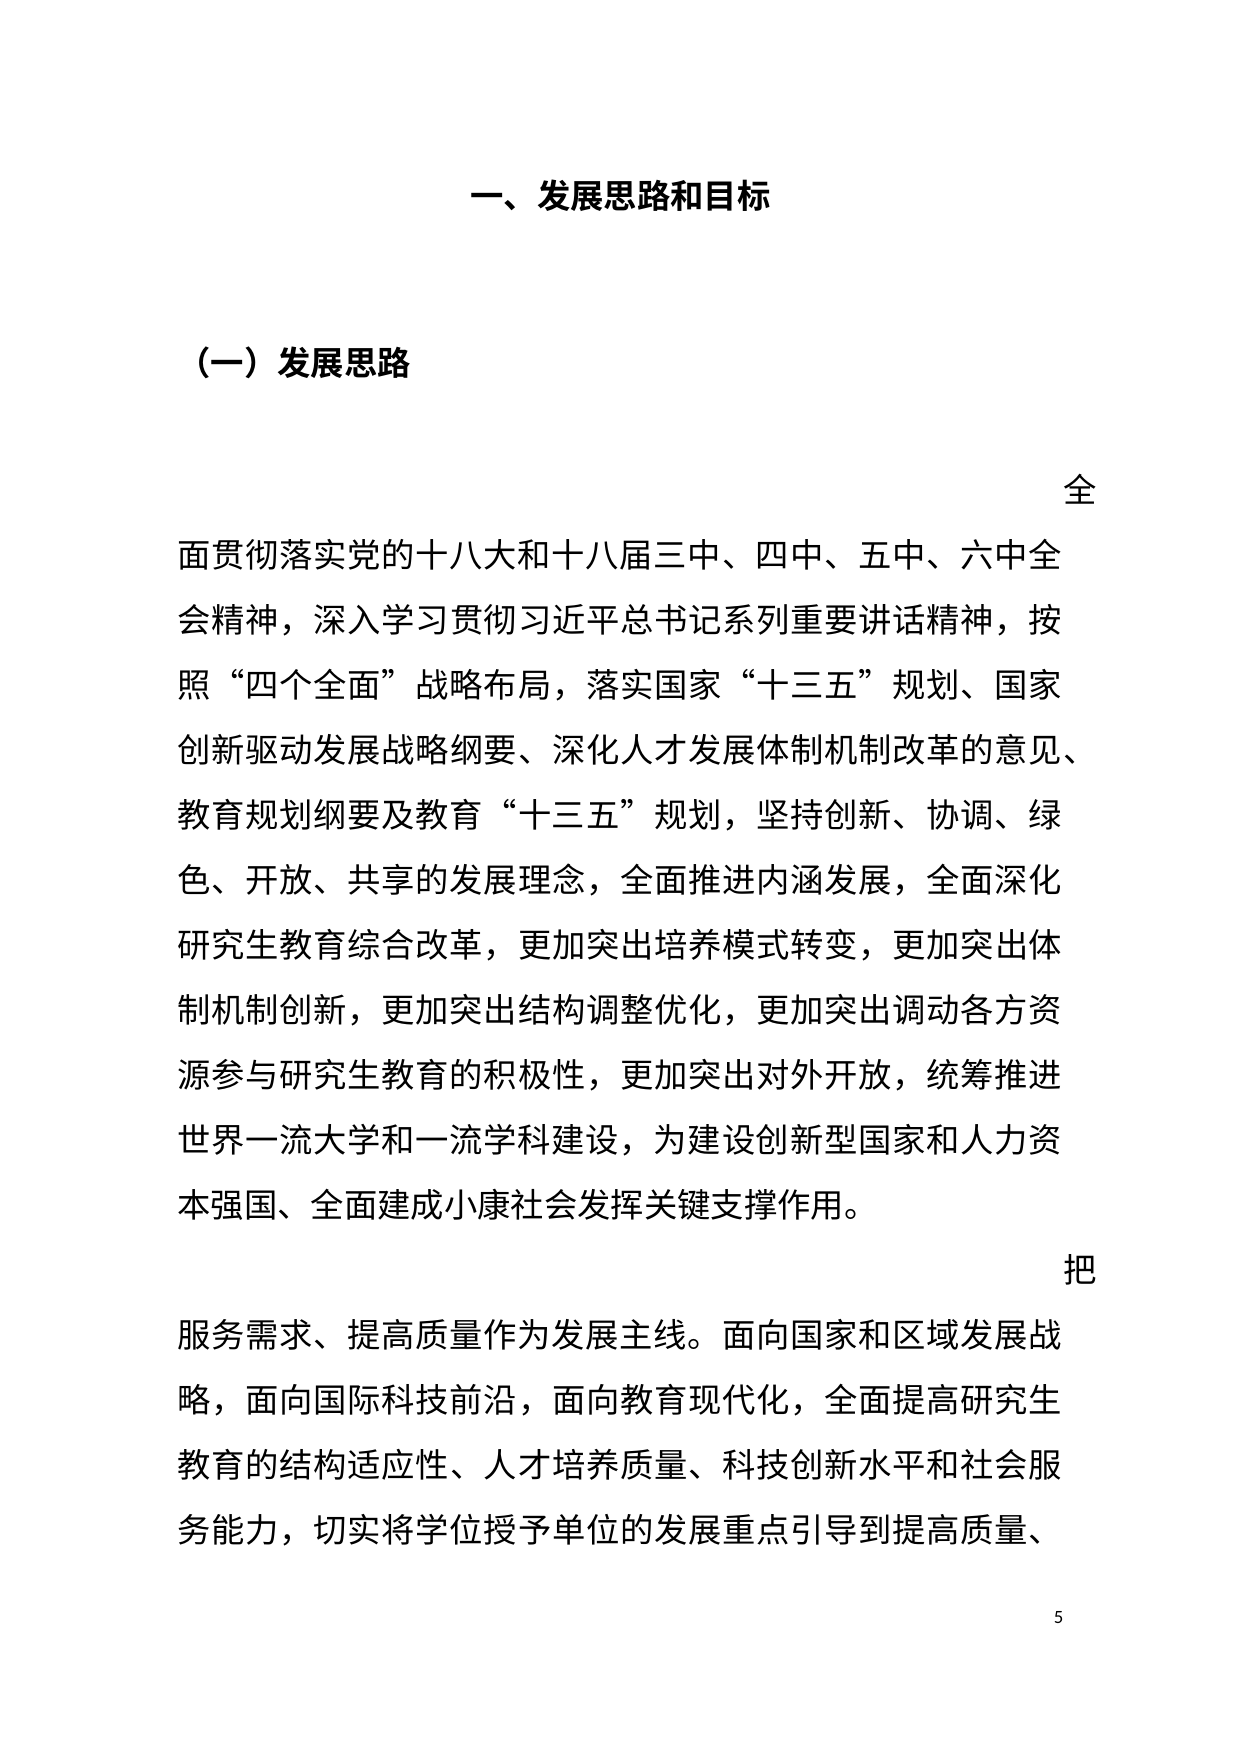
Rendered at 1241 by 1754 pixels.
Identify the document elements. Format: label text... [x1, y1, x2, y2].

subtitle 一、发展思路和目标 [177, 161, 1063, 226]
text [177, 1236, 1063, 1561]
subtitle （一）发展思路 [177, 328, 1063, 393]
text 全面贯彻落实党的十八大和十八届三中、四中、五中、六中全会精神，深入学习贯彻习近平总书记系列重要讲话精神，按照“四个全面”战略布局，落实国家“十三五”规划、国家创新驱动发展战略纲要、深化人才发展体制机制改革的意见、教育规划纲要及教育“十三五”规划，坚持创新、协调、绿色、开放、共享的发展理念，全面推进内涵发展，全面深化研究生教育综合改革，更加突出培养模式转变，更加突出体制机制创新，更加突出结构调整优化，更加突出调动各方资源参与研究生教育的积极性，更加突出对外开放，统筹推进世界一流大学和一流学科建设，为建设创新型国家和人力资本强国、全面建成小康社会发挥关键支撑作用。 [177, 456, 1063, 1236]
